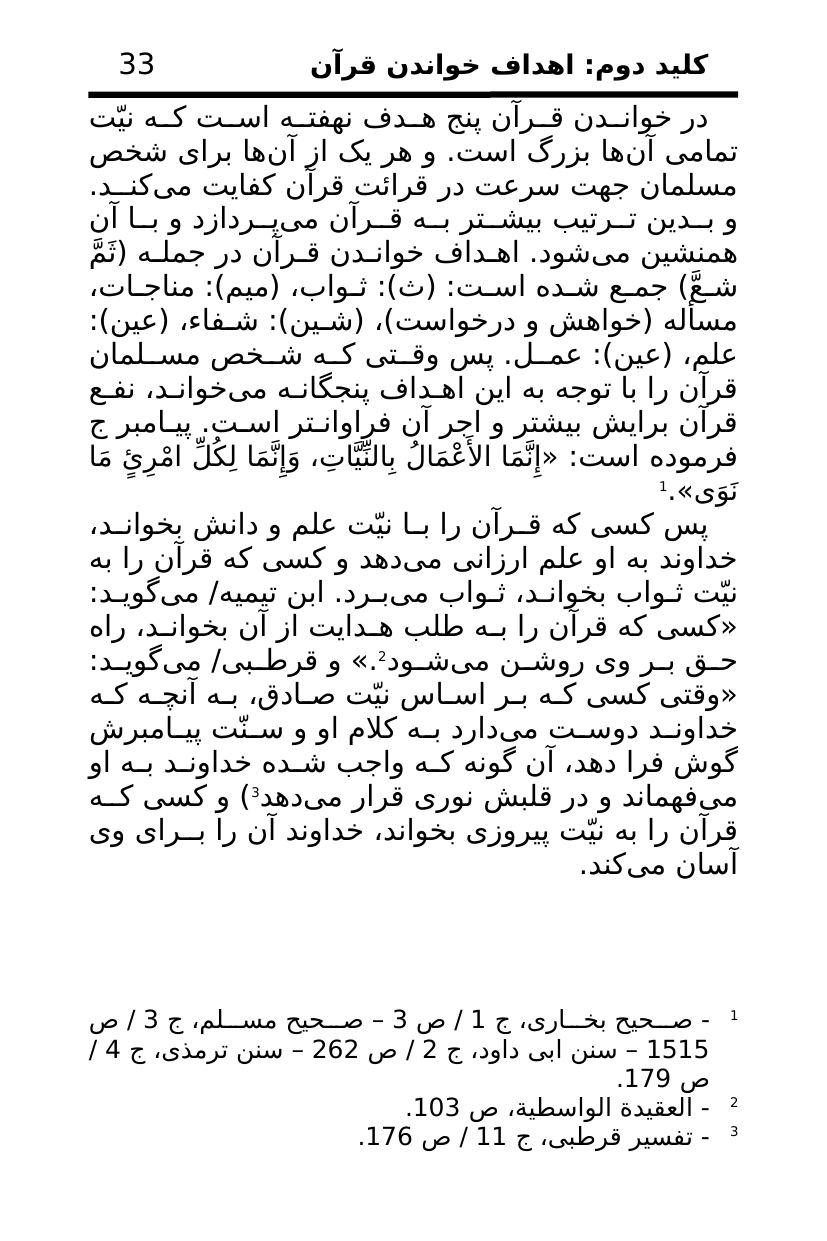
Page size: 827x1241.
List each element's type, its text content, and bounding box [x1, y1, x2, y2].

text پس کسی که قرآن را با نیّت علم و دانش بخواند، خداوند به او علم ارزانی می‌دهد و کسی که قرآن را به نیّت ثواب بخواند، ثواب می‌برد. ابن تیمیه/ می‌گوید: «کسی که قرآن را به طلب هدایت از آن بخواند، راه حق بر وی روشن می‌شود.» و قرطبی/ می‌گوید: «وقتی کسی که بر اساس نیّت صادق، به آنچه که خداوند دوست می‌دارد به کلام او و سنّت پیامبرش گوش فرا دهد، آن گونه که واجب شده خداوند به او می‌فهماند و در قلبش نوری قرار می‌دهد) و کسی که قرآن را به نیّت پیروزی بخواند، خداوند آن را برای وی آسان می‌کند. [89, 507, 738, 881]
text در خواندن قرآن پنج هدف نهفته است که نیّت تمامی آن‌ها بزرگ است. و هر یک از آن‌ها برای شخص مسلمان جهت سرعت در قرائت قرآن کفایت می‌کند. و بدین ترتیب بیشتر به قرآن می‌پردازد و با آن همنشین می‌شود. اهداف خواندن قرآن در جمله (ثَمَّ شعَّ) جمع شده است: (ث): ثواب، (میم): مناجات، مسأله (خواهش و درخواست)، (شین): شفاء، (عین): علم، (عین): عمل. پس وقتی که شخص مسلمان قرآن را با توجه به این اهداف پنجگانه می‌خواند، نفع قرآن برایش بیشتر و اجر آن فراوانتر است. پیامبر ج فرموده است: «إِنَّمَا الأَعْمَالُ بِالنِّيَّاتِ، وَإِنَّمَا لِكُلِّ امْرِئٍ مَا نَوَى». [89, 100, 738, 507]
